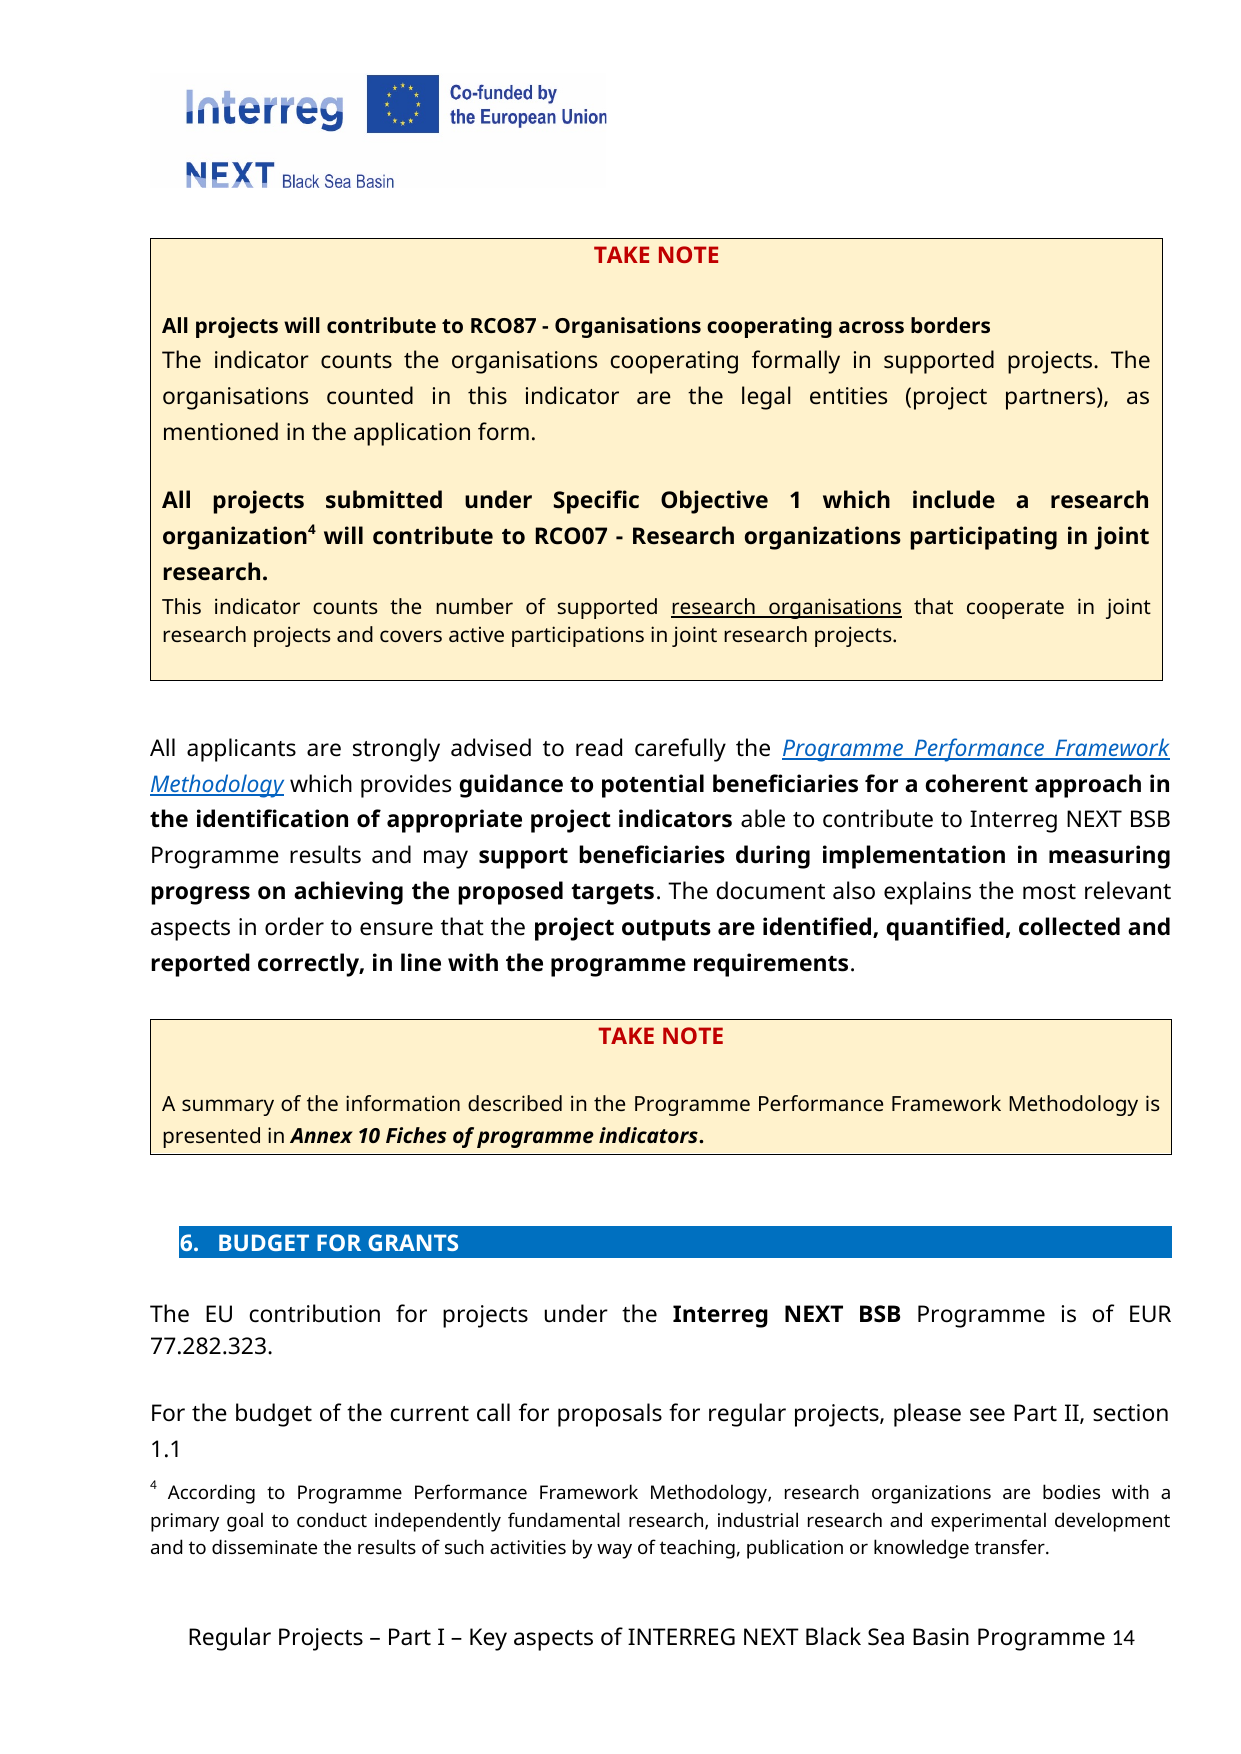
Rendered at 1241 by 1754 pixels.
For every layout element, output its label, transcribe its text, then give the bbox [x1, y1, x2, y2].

text For the budget of the current call for proposals for regular projects, please see Part II, section 1.1 [150, 1397, 1172, 1464]
text The EU contribution for projects under the Interreg NEXT BSB Programme is of EUR 77.282.323. [150, 1298, 1172, 1361]
list BUDGET FOR GRANTS [179, 1226, 1172, 1258]
table_header TAKE NOTE A summary of the information described in the Programme Performance Framework Methodology is presented in Annex 10 Fiches of programme indicators. [151, 1020, 1171, 1153]
picture [150, 73, 607, 188]
table_header TAKE NOTE All projects will contribute to RCO87 - Organisations cooperating across borders The indicator counts the organisations cooperating formally in supported projects. The organisations counted in this indicator are the legal entities (project partners), as mentioned in the application form. All projects submitted under Specific Objective 1 which include a research organization will contribute to RCO07 - Research organizations participating in joint research. This indicator counts the number of supported research organisations that cooperate in joint research projects and covers active participations in joint research projects. [151, 239, 1162, 680]
text All applicants are strongly advised to read carefully the Programme Performance Framework Methodology which provides guidance to potential beneficiaries for a coherent approach in the identification of appropriate project indicators able to contribute to Interreg NEXT BSB Programme results and may support beneficiaries during implementation in measuring progress on achieving the proposed targets. The document also explains the most relevant aspects in order to ensure that the project outputs are identified, quantified, collected and reported correctly, in line with the programme requirements. [150, 732, 1172, 978]
